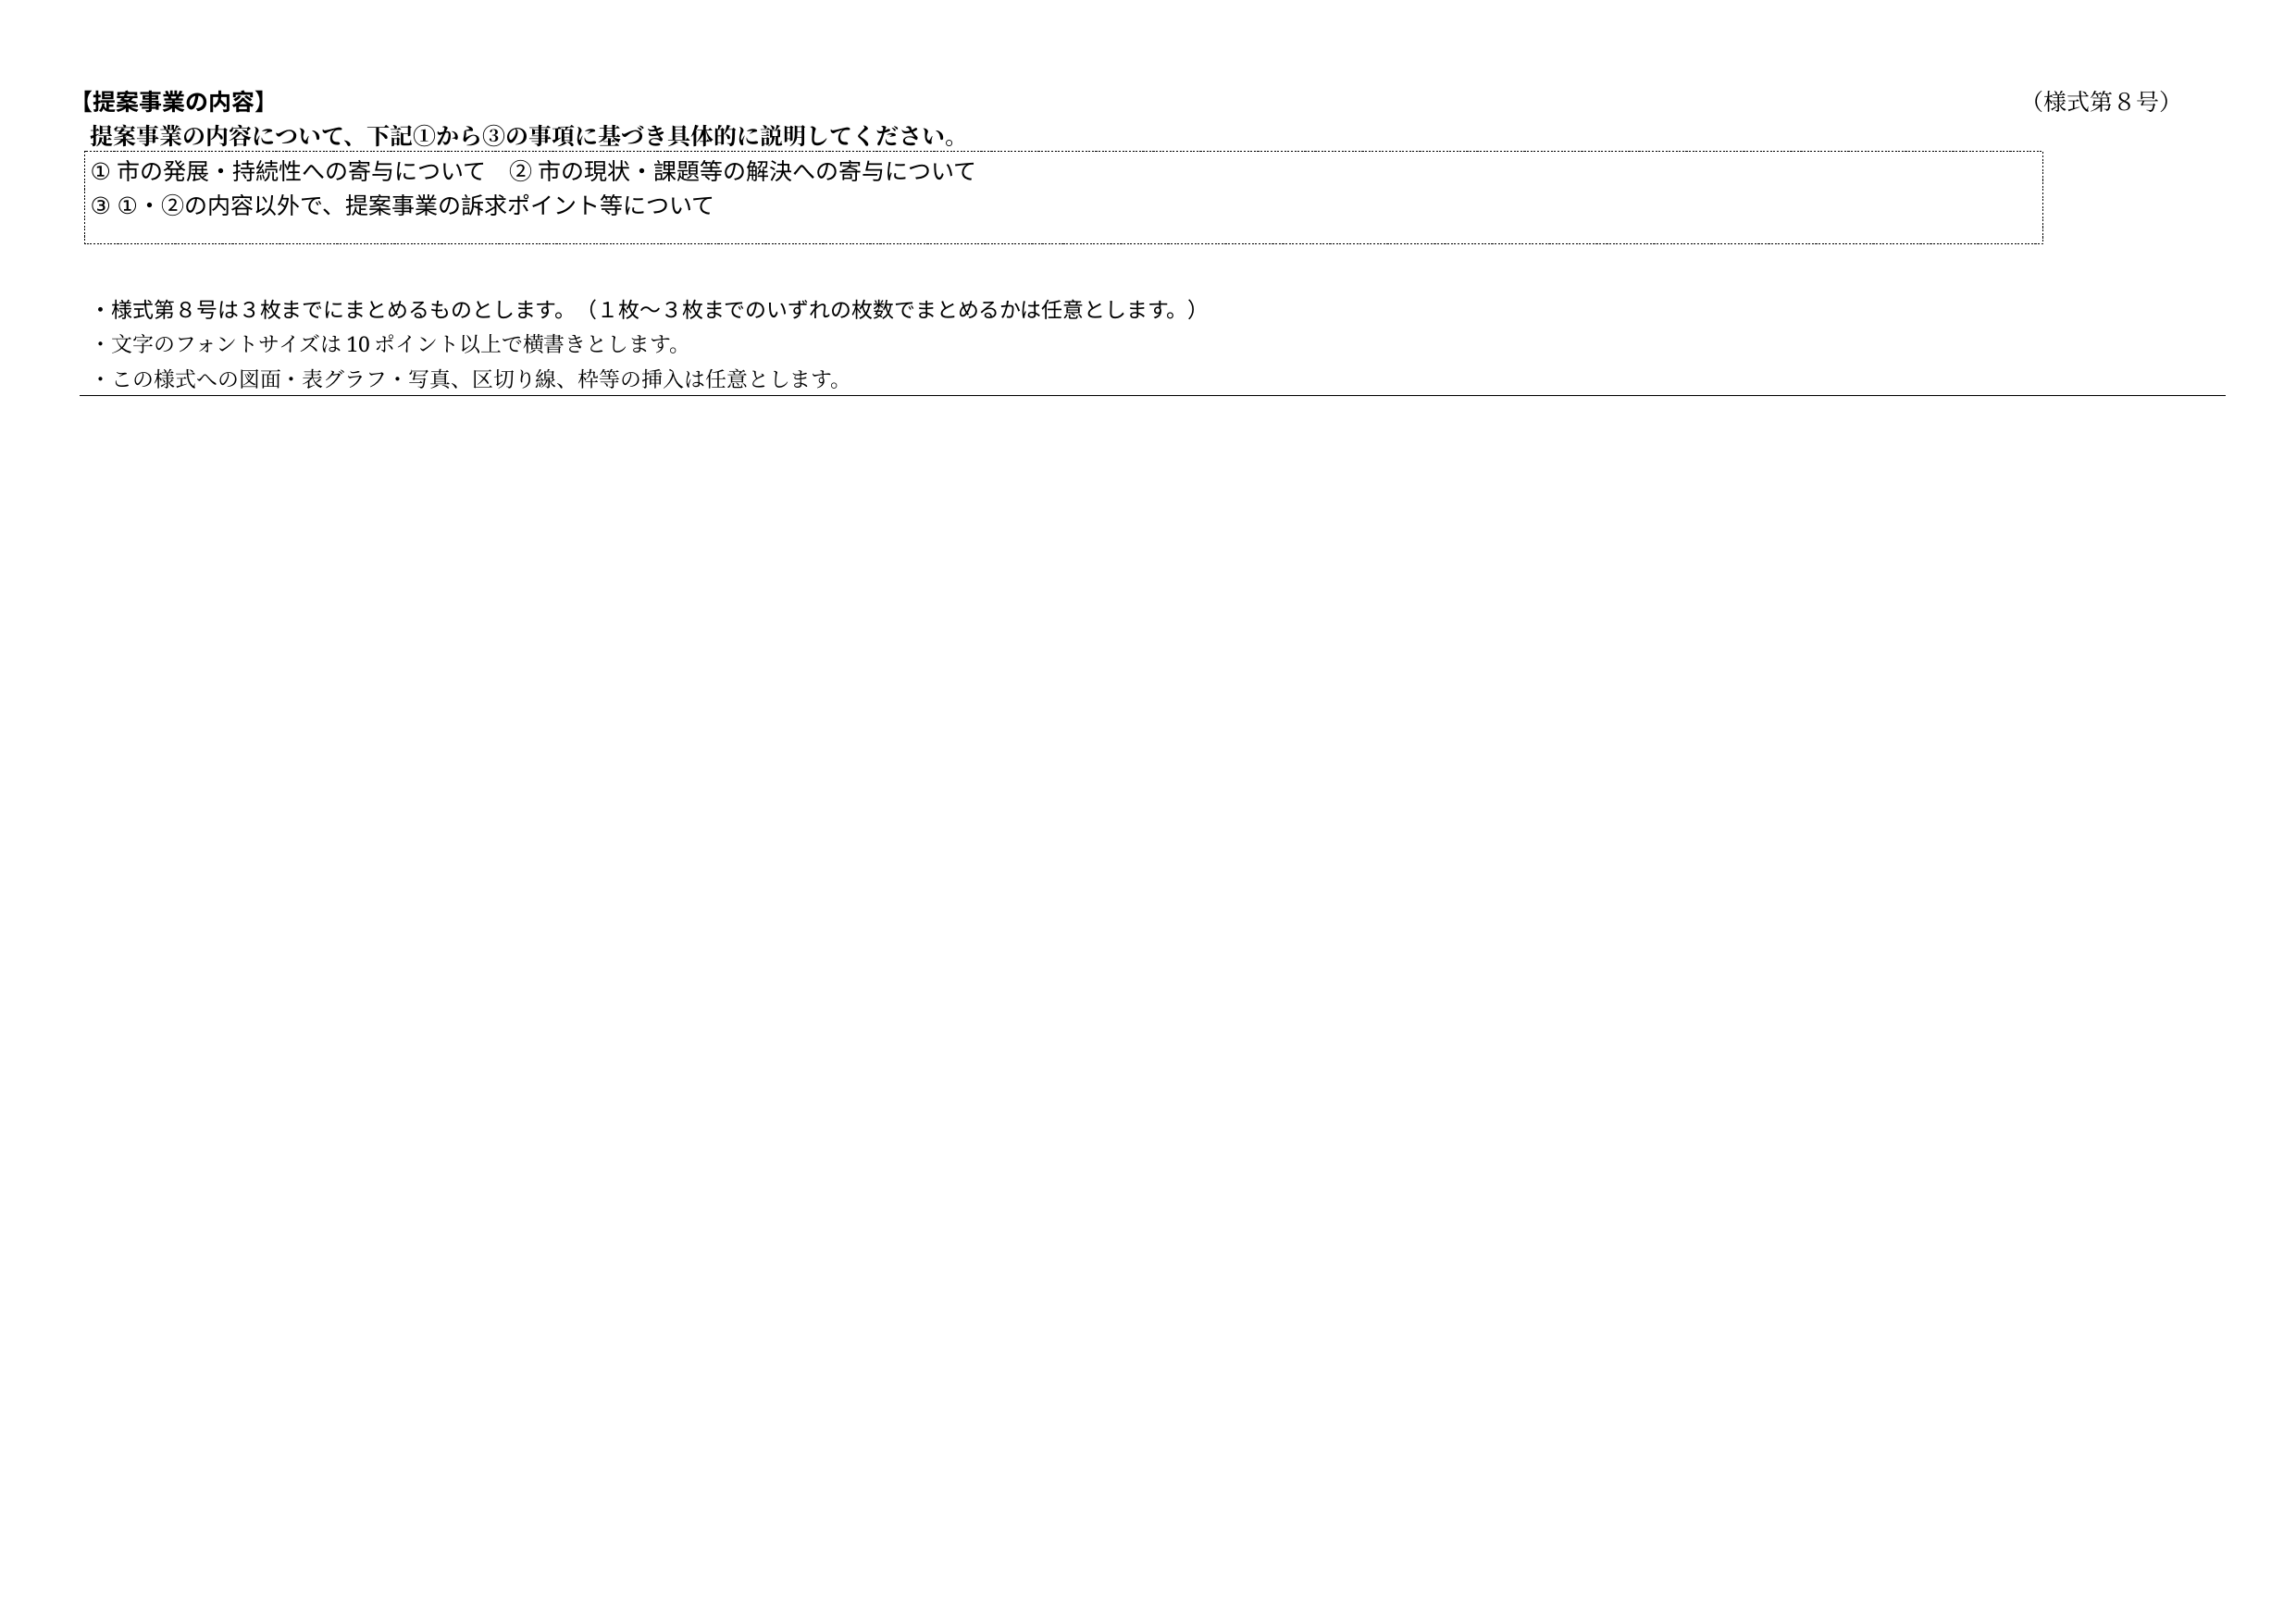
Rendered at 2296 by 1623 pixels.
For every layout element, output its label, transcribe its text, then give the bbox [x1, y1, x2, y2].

text 【提案事業の内容】 （様式第８号） [69, 82, 2226, 118]
table_header 提案事業の内容について、下記①から③の事項に基づき具体的に説明してください。 ① 市の発展・持続性への寄与について ② 市の現状・課題等の解決への寄与について ③ ①・②の内容以外で、提案事業の訴求ポイント等について ・様式第８号は３枚までにまとめるものとします。（１枚～３枚までのいずれの枚数でまとめるかは任意とします。） ・文字のフォントサイズは10ポイント以上で横書きとします。 ・この様式への図面・表グラフ・写真、区切り線、枠等の挿入は任意とします。 [80, 118, 2225, 395]
